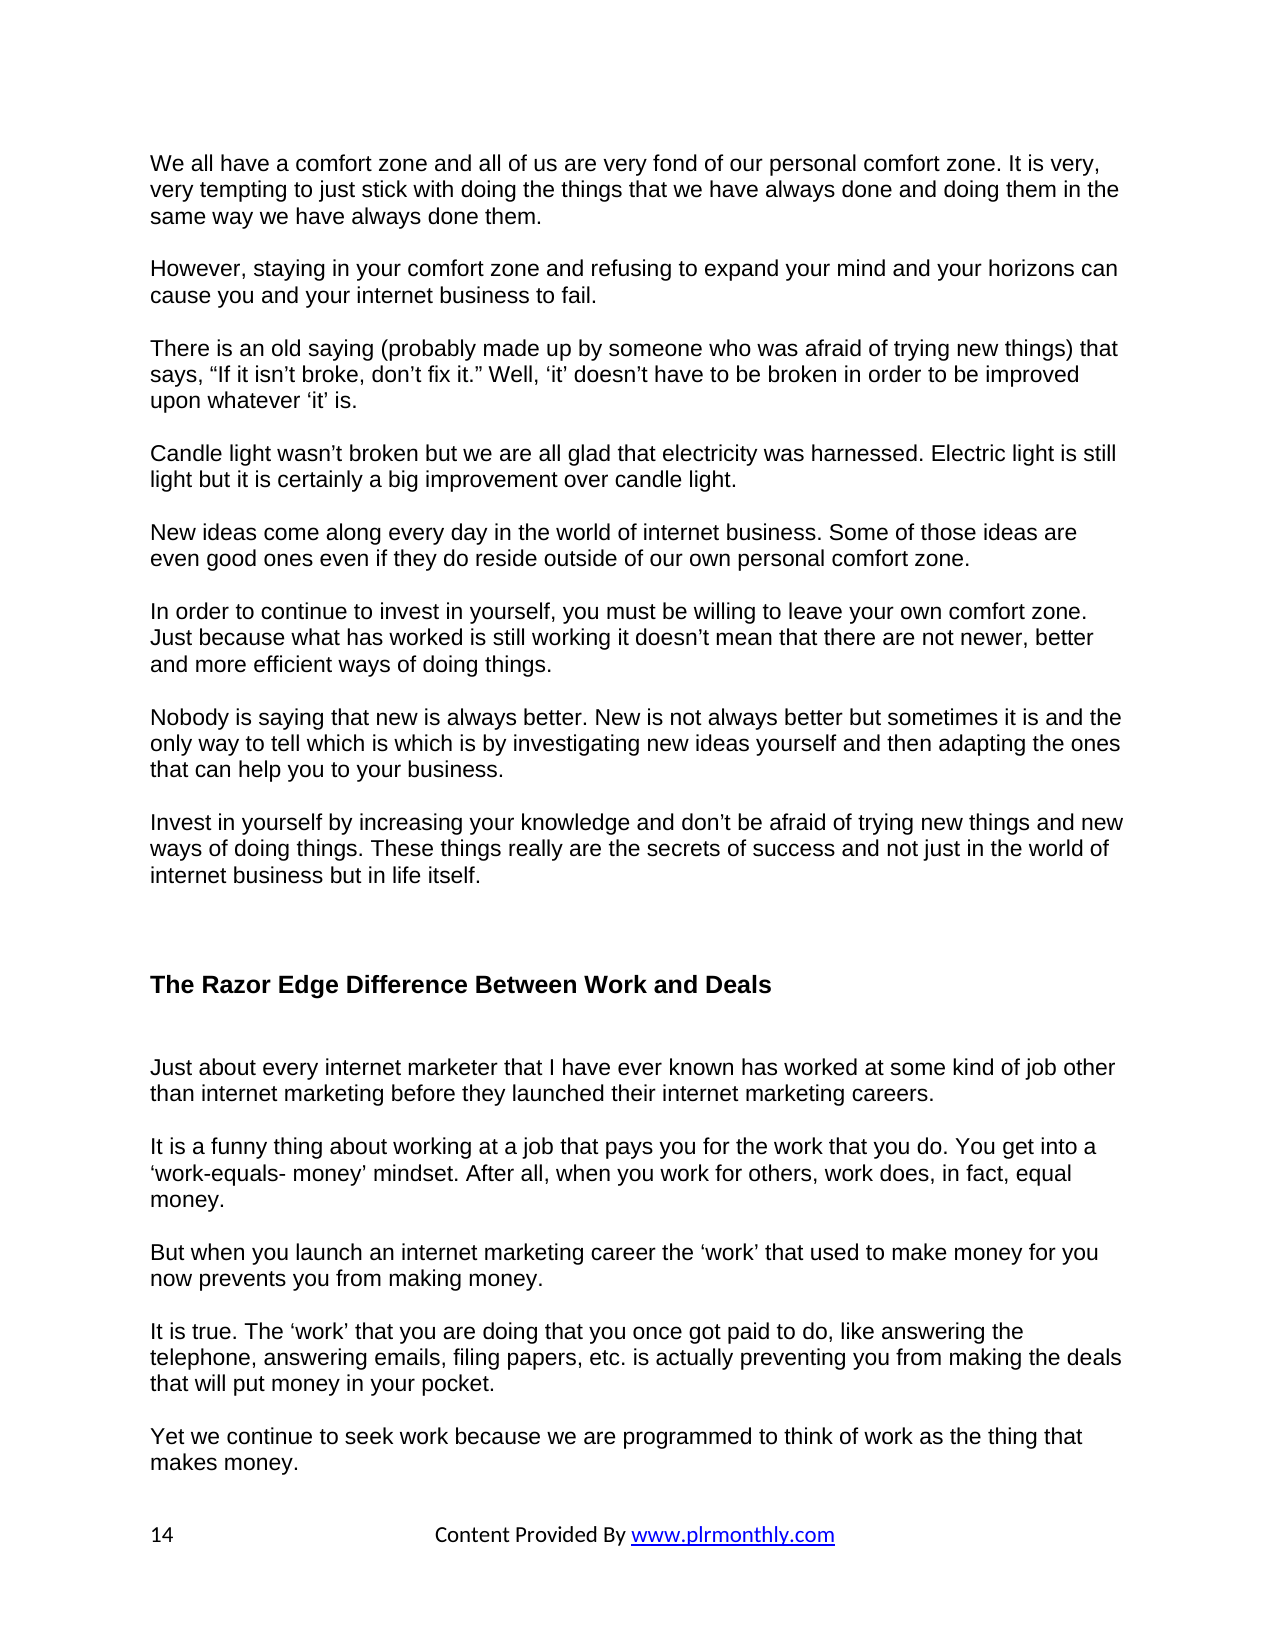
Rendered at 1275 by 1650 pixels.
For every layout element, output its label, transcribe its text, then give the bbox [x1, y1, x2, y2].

subtitle The Razor Edge Difference Between Work and Deals [150, 970, 1125, 998]
text Invest in yourself by increasing your knowledge and don’t be afraid of trying new things and new ways of doing things. These things really are the secrets of success and not just in the world of internet business but in life itself. [150, 809, 1125, 888]
text It is true. The ‘work’ that you are doing that you once got paid to do, like answering the telephone, answering emails, filing papers, etc. is actually preventing you from making the deals that will put money in your pocket. [150, 1318, 1125, 1397]
text Nobody is saying that new is always better. New is not always better but sometimes it is and the only way to tell which is which is by investigating new ideas yourself and then adapting the ones that can help you to your business. [150, 703, 1125, 782]
text New ideas come along every day in the world of internet business. Some of those ideas are even good ones even if they do reside outside of our own personal comfort zone. [150, 519, 1125, 572]
text Candle light wasn’t broken but we are all glad that electricity was harnessed. Electric light is still light but it is certainly a big improvement over candle light. [150, 440, 1125, 493]
text But when you launch an internet marketing career the ‘work’ that used to make money for you now prevents you from making money. [150, 1238, 1125, 1291]
text It is a funny thing about working at a job that pays you for the work that you do. You get into a ‘work-equals- money’ mindset. After all, when you work for others, work does, in fact, equal money. [150, 1133, 1125, 1212]
text Just about every internet marketer that I have ever known has worked at some kind of job other than internet marketing before they launched their internet marketing careers. [150, 1054, 1125, 1107]
text However, staying in your comfort zone and refusing to expand your mind and your horizons can cause you and your internet business to fail. [150, 255, 1125, 308]
text We all have a comfort zone and all of us are very fond of our personal comfort zone. It is very, very tempting to just stick with doing the things that we have always done and doing them in the same way we have always done them. [150, 150, 1125, 229]
text Yet we continue to seek work because we are programmed to think of work as the thing that makes money. [150, 1423, 1125, 1476]
text There is an old saying (probably made up by someone who was afraid of trying new things) that says, “If it isn’t broke, don’t fix it.” Well, ‘it’ doesn’t have to be broken in order to be improved upon whatever ‘it’ is. [150, 334, 1125, 413]
text In order to continue to invest in yourself, you must be willing to leave your own comfort zone. Just because what has worked is still working it doesn’t mean that there are not newer, better and more efficient ways of doing things. [150, 598, 1125, 677]
